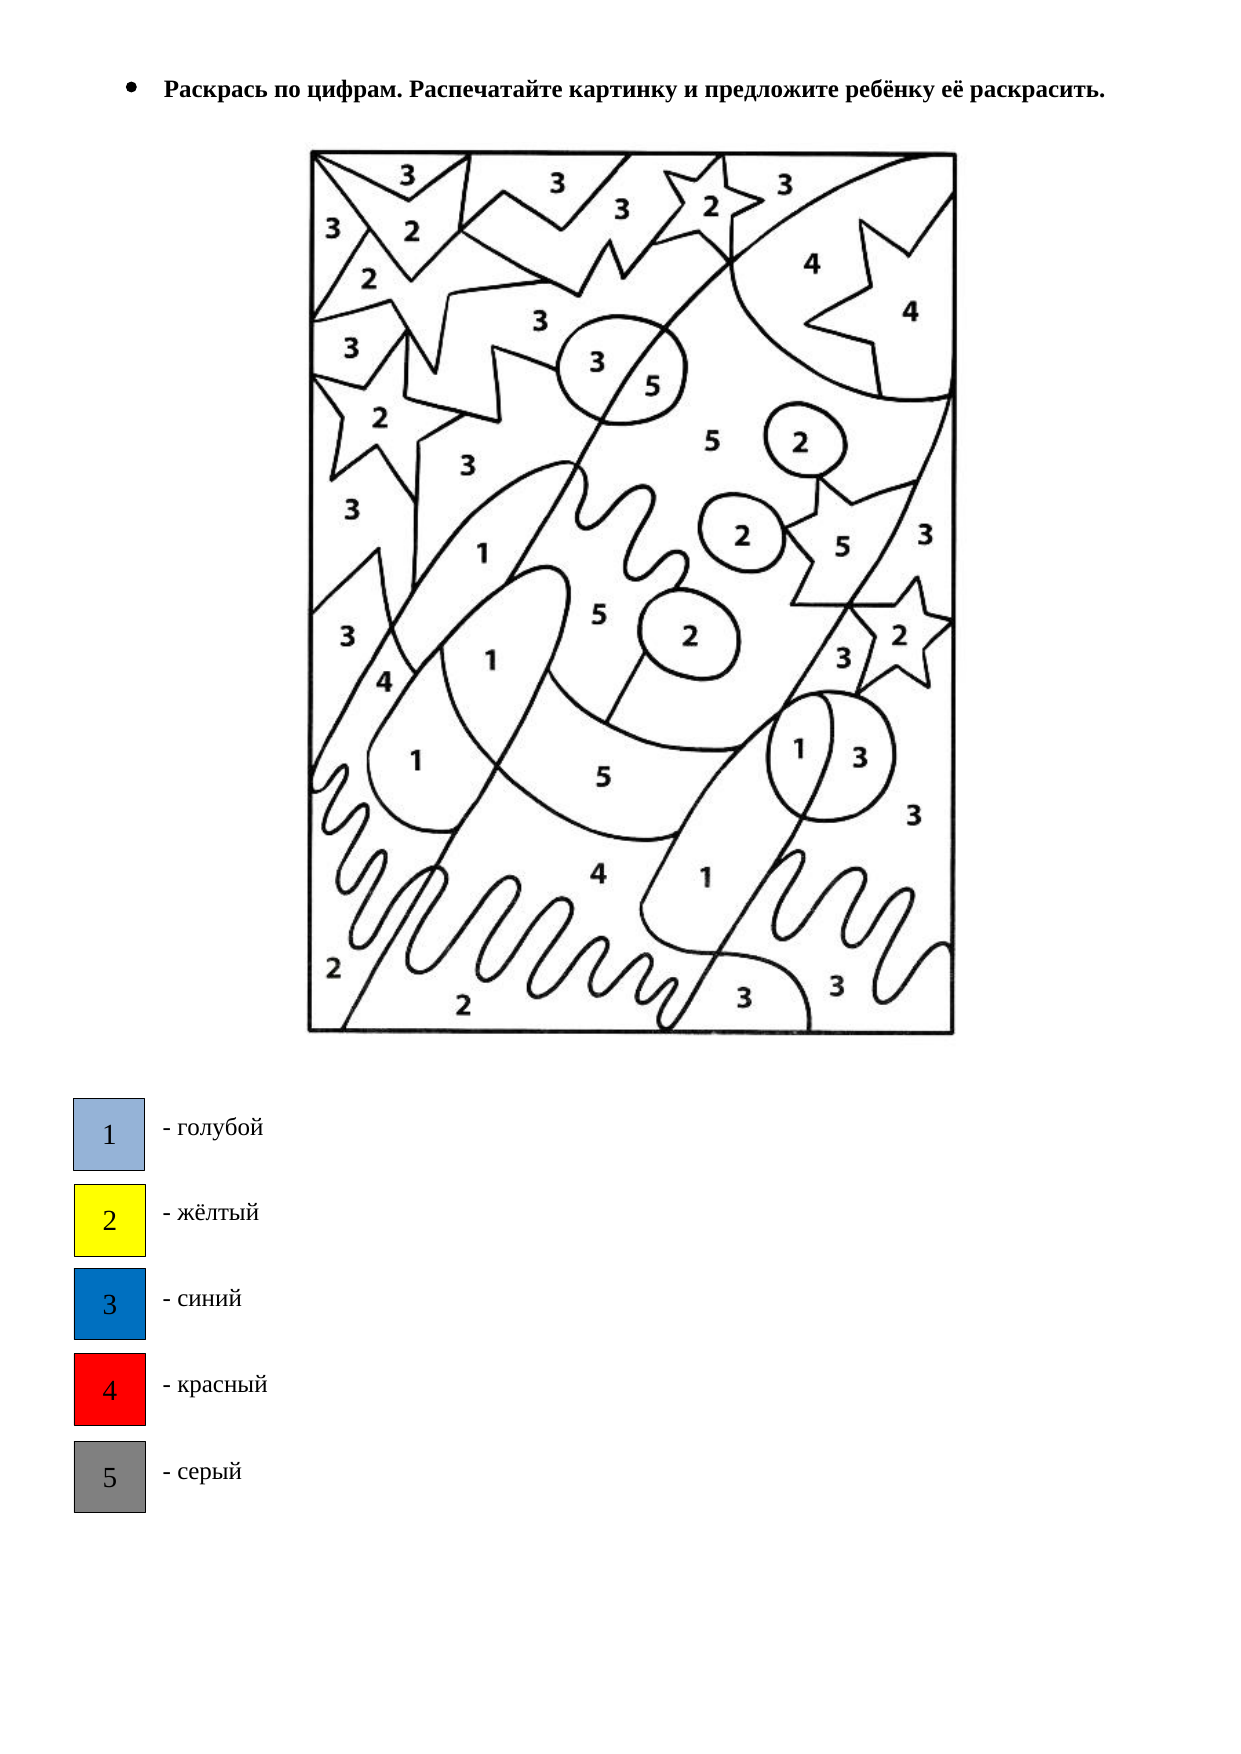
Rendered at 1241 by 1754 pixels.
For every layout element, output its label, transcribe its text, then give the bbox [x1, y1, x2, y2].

text - красный [146, 1369, 1152, 1398]
text - жёлтый [146, 1197, 1152, 1226]
text - голубой [145, 1112, 1152, 1141]
list Раскрась по цифрам. Распечатайте картинку и предложите ребёнку её раскрасить. [126, 74, 1152, 103]
text - серый [146, 1456, 1152, 1484]
picture [294, 142, 975, 1047]
text - синий [146, 1283, 1152, 1312]
